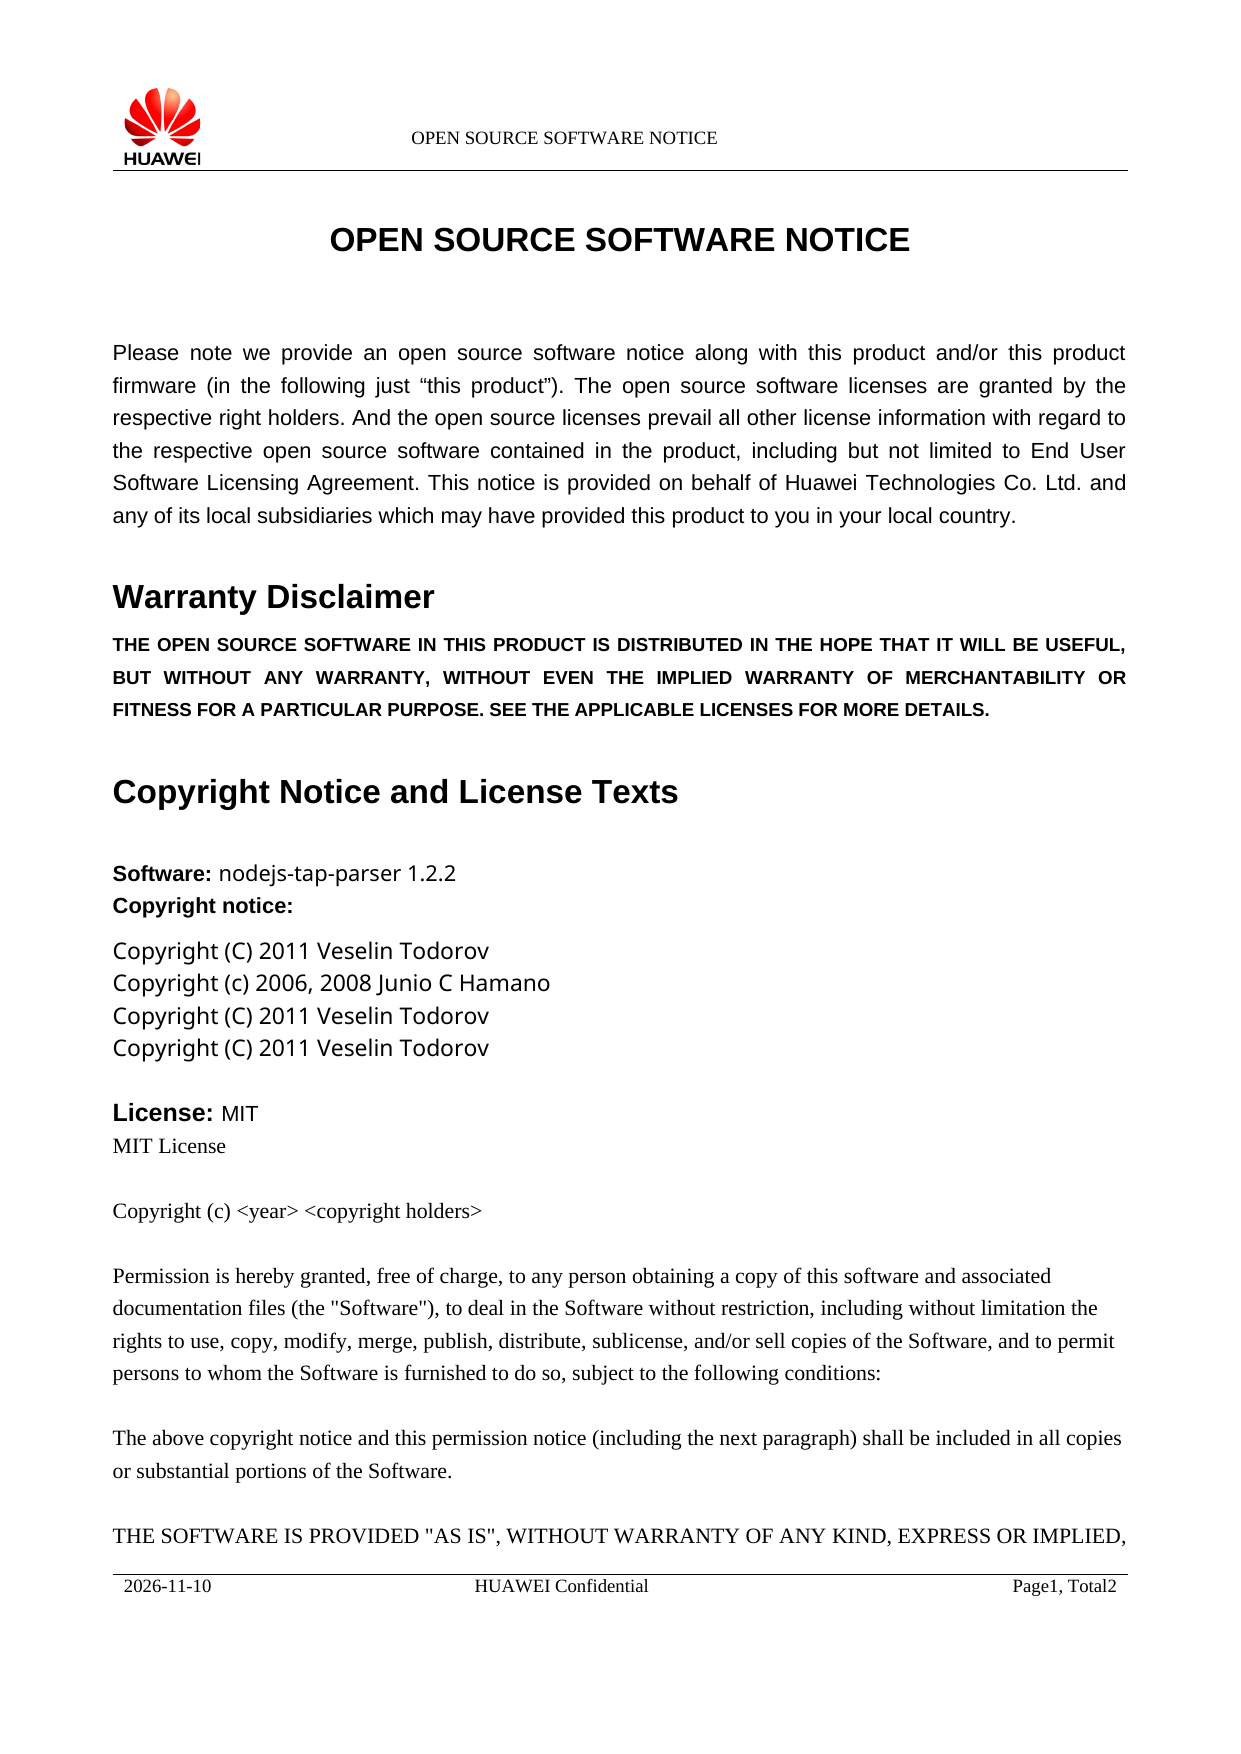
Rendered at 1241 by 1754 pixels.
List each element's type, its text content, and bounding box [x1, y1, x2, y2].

text Copyright Notice and License Texts [112, 759, 1128, 824]
text The open source software in this product is distributed in the hope that it will be useful, but WITHOUT ANY WARRANTY, without even the implied warranty of MERCHANTABILITY or FITNESS FOR A PARTICULAR PURPOSE. See the applicable licenses for more details. [112, 629, 1128, 726]
text Please note we provide an open source software notice along with this product and/or this product firmware (in the following just “this product”). The open source software licenses are granted by the respective right holders. And the open source licenses prevail all other license information with regard to the respective open source software contained in the product, including but not limited to End User Software Licensing Agreement. This notice is provided on behalf of Huawei Technologies Co. Ltd. and any of its local subsidiaries which may have provided this product to you in your local country. [112, 336, 1128, 531]
text Copyright notice: [112, 889, 1128, 921]
picture [124, 88, 201, 165]
text Warranty Disclaimer [112, 564, 1128, 629]
text OPEN SOURCE SOFTWARE NOTICE [112, 206, 1128, 271]
text Copyright (C) 2011 Veselin Todorov Copyright (c) 2006, 2008 Junio C Hamano Copyright (C) 2011 Veselin Todorov Copyright (C) 2011 Veselin Todorov [112, 934, 1128, 1096]
title Software: nodejs-tap-parser 1.2.2 [112, 856, 1128, 889]
text License: MIT [112, 1096, 1128, 1129]
